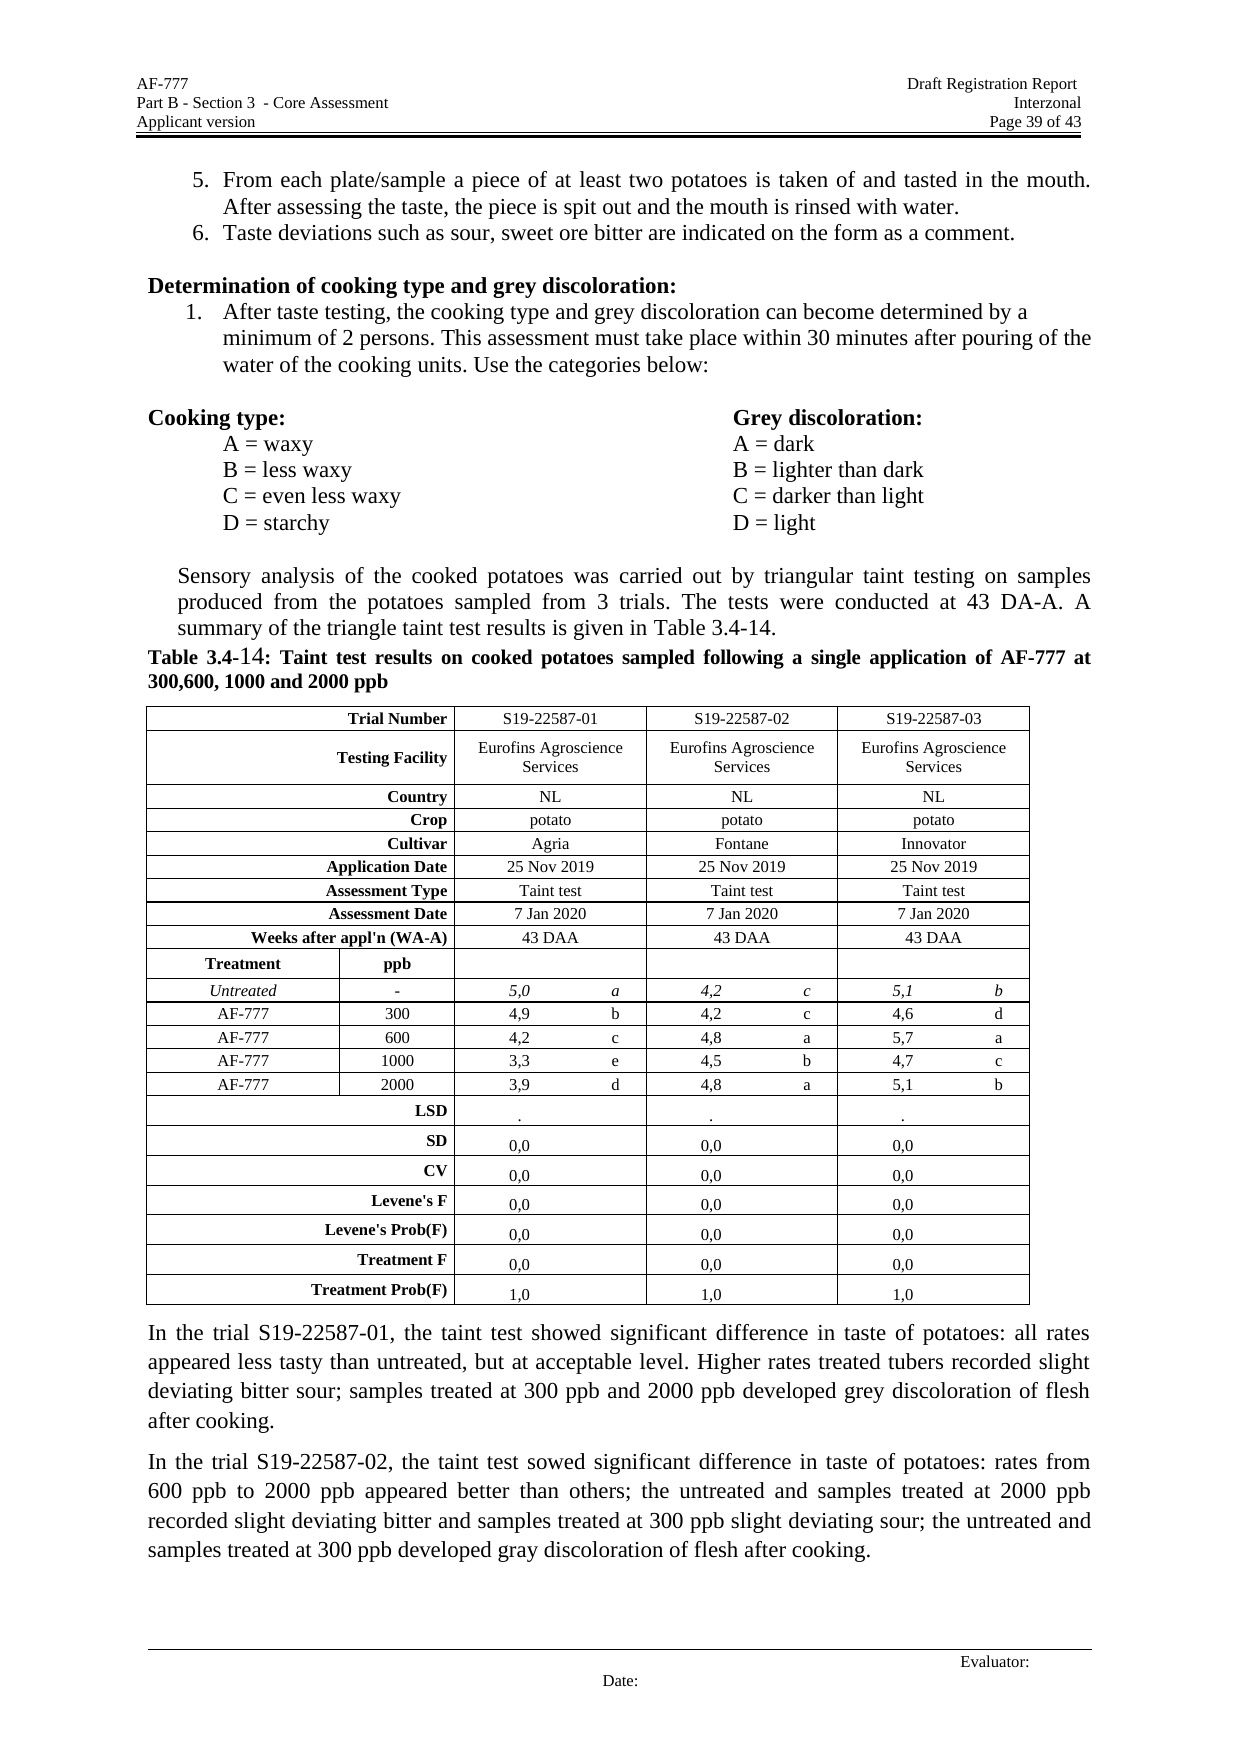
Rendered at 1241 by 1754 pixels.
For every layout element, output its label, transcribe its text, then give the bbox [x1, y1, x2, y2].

table_cell CV [147, 1156, 454, 1184]
text B = lighter than dark [687, 456, 1092, 483]
table_cell Levene's Prob(F) [147, 1215, 454, 1244]
table_cell d [968, 1003, 1029, 1025]
table_cell 0,0 [647, 1245, 776, 1274]
table_cell Levene's F [147, 1186, 454, 1214]
table_cell Taint test [838, 879, 1029, 901]
table_cell NL [838, 785, 1029, 808]
table_cell b [584, 1003, 646, 1025]
table_cell [776, 949, 837, 978]
table_cell 7 Jan 2020 [647, 903, 837, 925]
table_cell 4,7 [838, 1049, 967, 1072]
table_cell 0,0 [838, 1156, 967, 1184]
table_cell 0,0 [838, 1215, 967, 1244]
table_cell [584, 1096, 646, 1125]
table_cell Assessment Type [147, 879, 454, 901]
text C = darker than light [687, 483, 1092, 509]
table_cell [455, 949, 584, 978]
text Grey discoloration: [733, 403, 1092, 430]
table_cell [776, 1126, 837, 1155]
table_cell 5,0 [455, 979, 584, 1001]
table_cell . [838, 1096, 967, 1125]
table_cell Treatment Prob(F) [147, 1275, 454, 1304]
table_cell 1,0 [455, 1275, 584, 1304]
table_cell 25 Nov 2019 [838, 856, 1029, 878]
table_cell c [776, 979, 837, 1001]
table_cell 0,0 [647, 1186, 776, 1214]
table_cell [584, 1156, 646, 1184]
table_cell NL [647, 785, 837, 808]
table_cell 0,0 [647, 1156, 776, 1184]
table_cell 300 [340, 1003, 454, 1025]
table_cell [776, 1186, 837, 1214]
table_cell [584, 949, 646, 978]
table_cell a [776, 1026, 837, 1048]
table_cell . [455, 1096, 584, 1125]
table_cell 600 [340, 1026, 454, 1048]
table_cell Untreated [147, 979, 339, 1001]
table_cell e [584, 1049, 646, 1072]
table_header S19-22587-03 [838, 707, 1029, 729]
table_cell potato [838, 809, 1029, 831]
table_cell [776, 1215, 837, 1244]
table_cell Crop [147, 809, 454, 831]
table_cell Country [147, 785, 454, 808]
table_cell Taint test [455, 879, 646, 901]
table_cell 4,2 [647, 979, 776, 1001]
text D = starchy [223, 509, 583, 535]
table_cell 0,0 [455, 1156, 584, 1184]
text A = waxy [223, 430, 583, 456]
table_cell Testing Facility [147, 731, 454, 784]
table_cell Fontane [647, 832, 837, 854]
table_cell a [968, 1026, 1029, 1048]
table_cell Innovator [838, 832, 1029, 854]
table_cell 0,0 [455, 1245, 584, 1274]
table_cell 7 Jan 2020 [838, 903, 1029, 925]
table_cell 43 DAA [455, 926, 646, 948]
text In the trial S19-22587-02, the taint test sowed significant difference in taste of potatoes: rates from 600 ppb to 2000 ppb appeared better than others; the untreated and samples treated at 2000 ppb recorded slight deviating bitter and samples treated at 300 ppb slight deviating sour; the untreated and samples treated at 300 ppb developed gray discoloration of flesh after cooking. [148, 1446, 1092, 1563]
table_cell 0,0 [455, 1215, 584, 1244]
table_cell a [776, 1073, 837, 1095]
table_cell 4,2 [647, 1003, 776, 1025]
text Cooking type: [148, 403, 583, 430]
table_cell potato [455, 809, 646, 831]
table_cell ppb [340, 949, 454, 978]
table_cell [968, 1245, 1029, 1274]
text Determination of cooking type and grey discoloration: [148, 272, 1092, 298]
table_cell [968, 1096, 1029, 1125]
table_cell a [584, 979, 646, 1001]
table_header Trial Number [147, 707, 454, 729]
text 5. From each plate/sample a piece of at least two potatoes is taken of and tasted in the mouth. After assessing the taste, the piece is spit out and the mouth is rinsed with water. [192, 166, 1092, 219]
text A = dark [687, 430, 1092, 456]
table_cell Application Date [147, 856, 454, 878]
table_cell 0,0 [838, 1126, 967, 1155]
text D = light [687, 509, 1092, 535]
table_cell Taint test [647, 879, 837, 901]
table_header S19-22587-02 [647, 707, 837, 729]
table_cell [584, 1275, 646, 1304]
list After taste testing, the cooking type and grey discoloration can become determined by a minimum of 2 persons. This assessment must take place within 30 minutes after pouring of the water of the cooking units. Use the categories below: [185, 298, 1092, 377]
table_cell 0,0 [647, 1215, 776, 1244]
table_cell Eurofins Agroscience Services [838, 731, 1029, 784]
table_cell 7 Jan 2020 [455, 903, 646, 925]
table_cell Treatment [147, 949, 339, 978]
table_cell d [584, 1073, 646, 1095]
table_cell 1,0 [838, 1275, 967, 1304]
table_cell AF-777 [147, 1026, 339, 1048]
table_cell 43 DAA [647, 926, 837, 948]
table_cell Cultivar [147, 832, 454, 854]
table_cell [584, 1126, 646, 1155]
table_cell [838, 949, 967, 978]
table_cell 0,0 [455, 1186, 584, 1214]
text C = even less waxy [223, 483, 583, 509]
table_cell c [968, 1049, 1029, 1072]
table_cell 0,0 [647, 1126, 776, 1155]
table_cell 25 Nov 2019 [455, 856, 646, 878]
table_cell 25 Nov 2019 [647, 856, 837, 878]
table_cell 4,8 [647, 1026, 776, 1048]
table_cell 5,7 [838, 1026, 967, 1048]
table_cell Weeks after appl'n (WA-A) [147, 926, 454, 948]
table_cell [584, 1215, 646, 1244]
table_cell 4,8 [647, 1073, 776, 1095]
table_cell [968, 1215, 1029, 1244]
table_cell [584, 1186, 646, 1214]
table_cell 0,0 [838, 1186, 967, 1214]
table_cell 1000 [340, 1049, 454, 1072]
table_cell [968, 949, 1029, 978]
table_cell b [968, 1073, 1029, 1095]
table_cell b [968, 979, 1029, 1001]
table_cell . [647, 1096, 776, 1125]
table_cell Eurofins Agroscience Services [455, 731, 646, 784]
table_cell Agria [455, 832, 646, 854]
table_cell [776, 1096, 837, 1125]
table_cell [968, 1126, 1029, 1155]
table_cell 4,6 [838, 1003, 967, 1025]
table_cell 5,1 [838, 979, 967, 1001]
table_cell 43 DAA [838, 926, 1029, 948]
table_cell c [584, 1026, 646, 1048]
table_cell c [776, 1003, 837, 1025]
text 6. Taste deviations such as sour, sweet ore bitter are indicated on the form as a comment. [192, 219, 1092, 245]
table_cell 4,2 [455, 1026, 584, 1048]
table_cell Treatment F [147, 1245, 454, 1274]
table_cell SD [147, 1126, 454, 1155]
table_cell 4,5 [647, 1049, 776, 1072]
table_cell [776, 1245, 837, 1274]
table_cell - [340, 979, 454, 1001]
table_cell 5,1 [838, 1073, 967, 1095]
table_cell [776, 1275, 837, 1304]
table_cell 3,3 [455, 1049, 584, 1072]
table_cell 0,0 [455, 1126, 584, 1155]
table_header S19-22587-01 [455, 707, 646, 729]
table_cell 3,9 [455, 1073, 584, 1095]
table_cell AF-777 [147, 1073, 339, 1095]
table_cell [968, 1275, 1029, 1304]
table_cell Assessment Date [147, 903, 454, 925]
table_cell [647, 949, 776, 978]
table_cell potato [647, 809, 837, 831]
table_cell NL [455, 785, 646, 808]
table_cell 4,9 [455, 1003, 584, 1025]
table_cell [968, 1156, 1029, 1184]
table_cell [776, 1156, 837, 1184]
table_cell 2000 [340, 1073, 454, 1095]
table_cell LSD [147, 1096, 454, 1125]
table_cell AF-777 [147, 1003, 339, 1025]
text B = less waxy [223, 456, 583, 483]
table_cell Eurofins Agroscience Services [647, 731, 837, 784]
table_cell b [776, 1049, 837, 1072]
table_cell [584, 1245, 646, 1274]
table_cell [968, 1186, 1029, 1214]
table_cell 0,0 [838, 1245, 967, 1274]
table_cell 1,0 [647, 1275, 776, 1304]
table_cell AF-777 [147, 1049, 339, 1072]
text In the trial S19-22587-01, the taint test showed significant difference in taste of potatoes: all rates appeared less tasty than untreated, but at acceptable level. Higher rates treated tubers recorded slight deviating bitter sour; samples treated at 300 ppb and 2000 ppb developed grey discoloration of flesh after cooking. [148, 1317, 1092, 1434]
